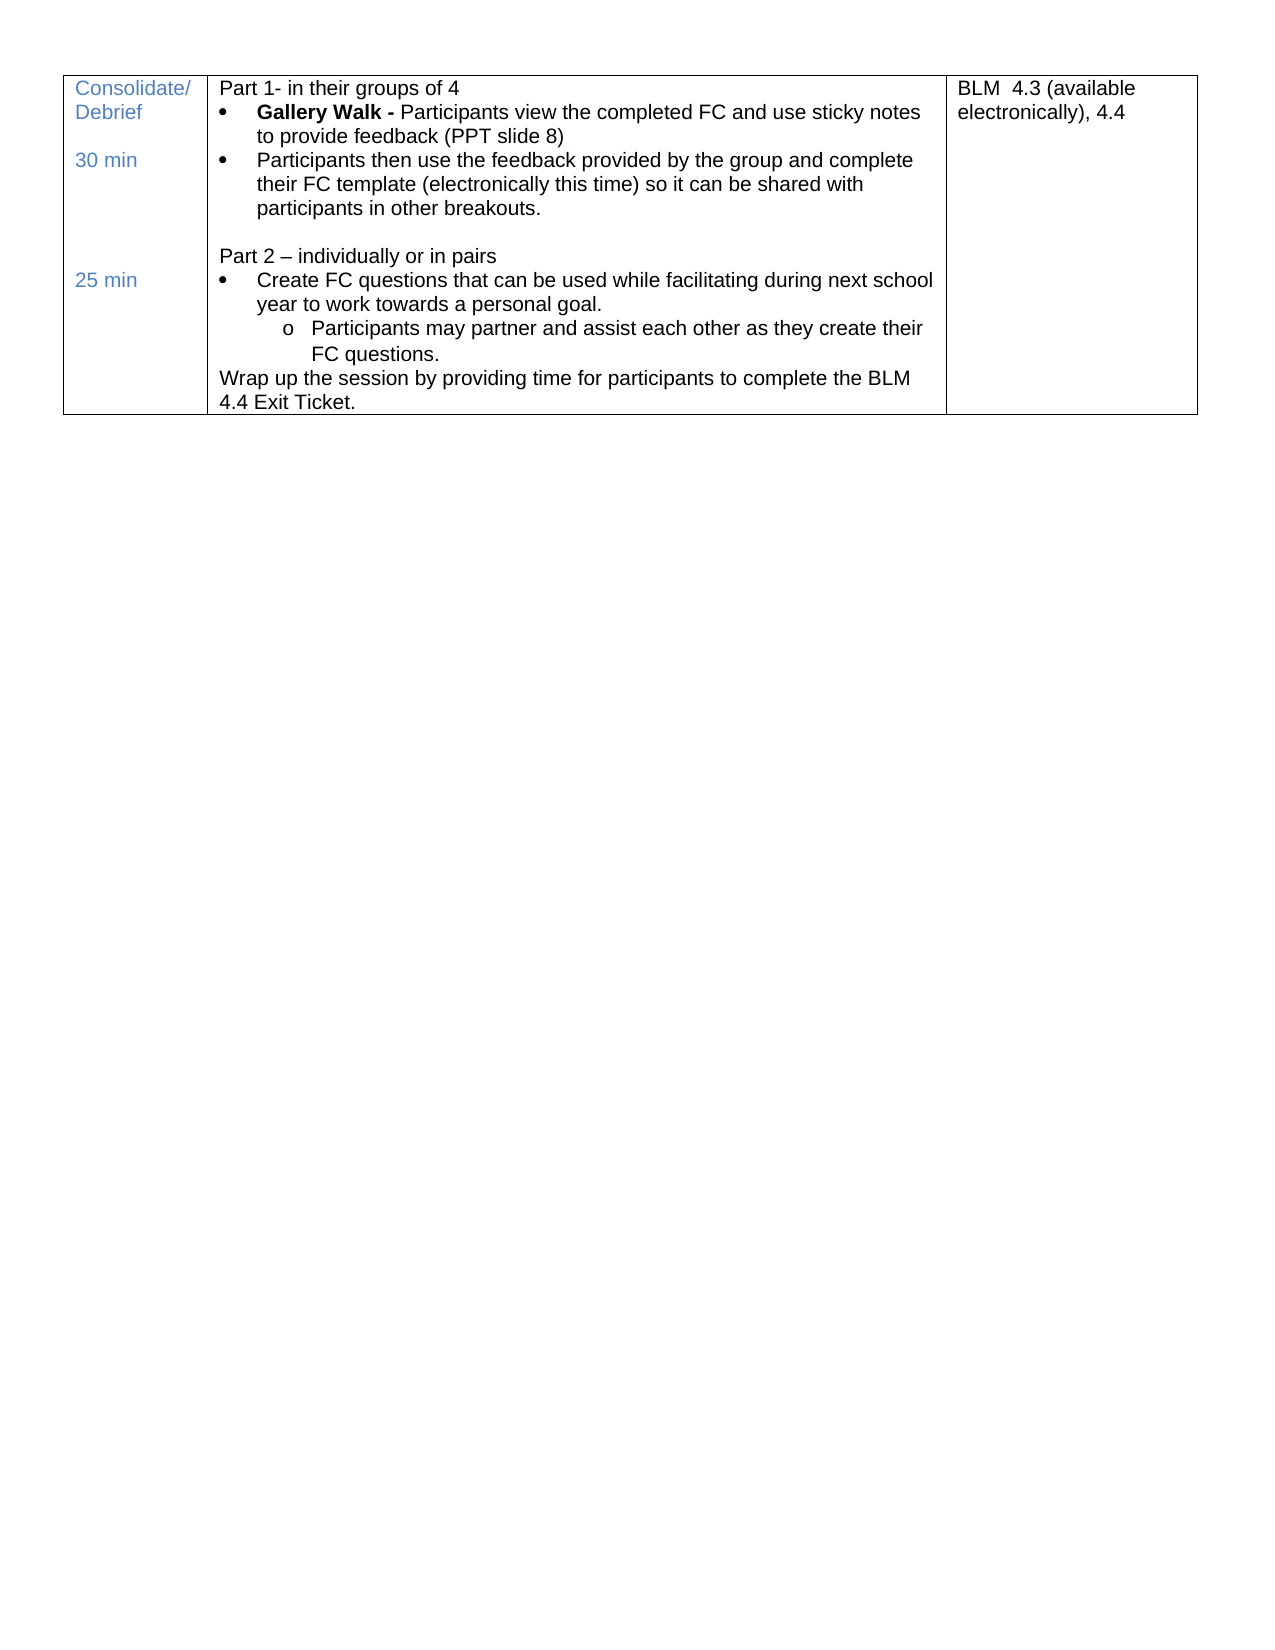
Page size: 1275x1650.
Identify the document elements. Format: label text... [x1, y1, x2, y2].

table_cell Consolidate/Debrief 30 min 25 min [64, 76, 207, 414]
table_cell Part 1- in their groups of 4 Gallery Walk - Participants view the completed FC and use sticky notes to provide feedback (PPT slide 8) Participants then use the feedback provided by the group and complete their FC template (electronically this time) so it can be shared with participants in other breakouts. Part 2 – individually or in pairs Create FC questions that can be used while facilitating during next school year to work towards a personal goal. Participants may partner and assist each other as they create their FC questions. Wrap up the session by providing time for participants to complete the BLM 4.4 Exit Ticket. [208, 76, 946, 414]
table_cell BLM 4.3 (available electronically), 4.4 [947, 76, 1197, 414]
